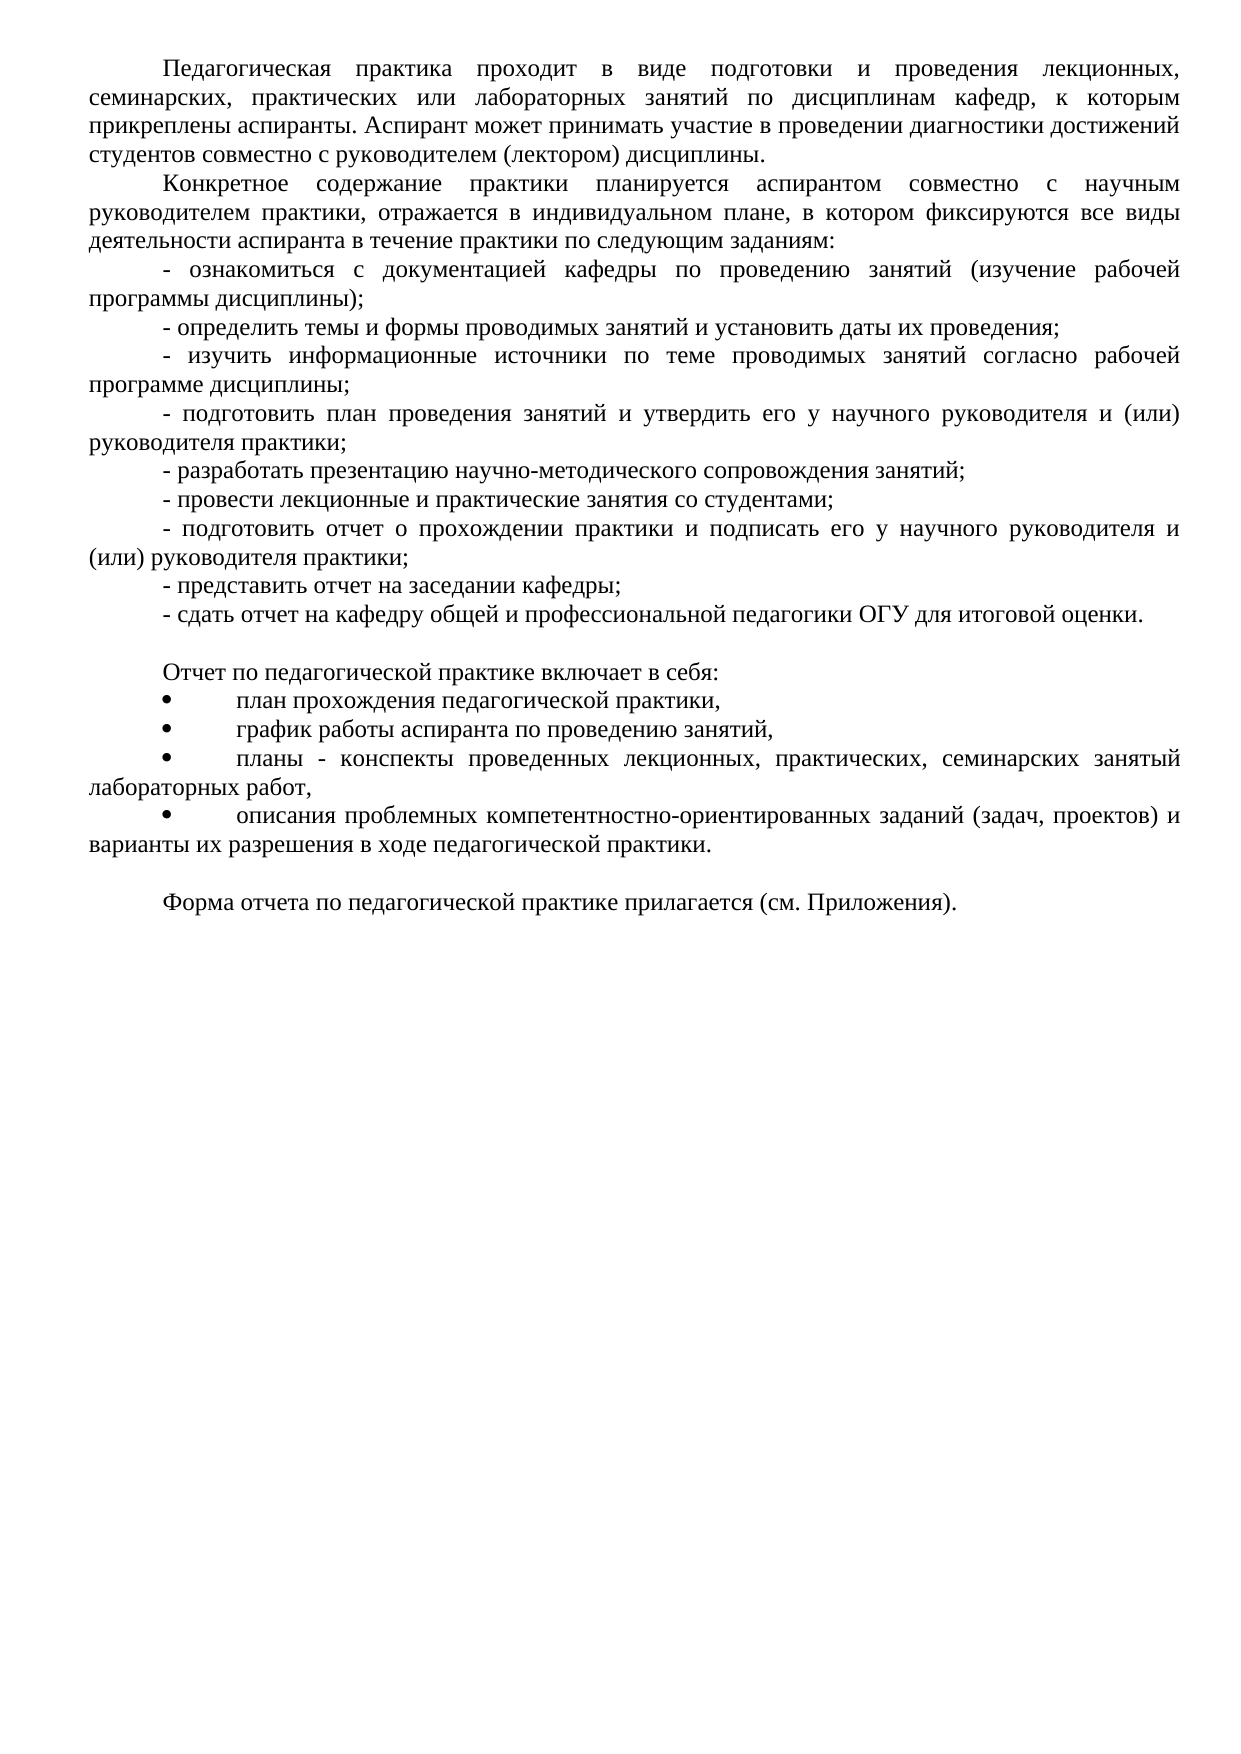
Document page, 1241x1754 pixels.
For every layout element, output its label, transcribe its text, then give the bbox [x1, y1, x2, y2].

text - представить отчет на заседании кафедры; [89, 571, 1181, 599]
text - изучить информационные источники по теме проводимых занятий согласно рабочей программе дисциплины; [89, 341, 1181, 398]
list график работы аспиранта по проведению занятий, [89, 714, 1181, 743]
text Форма отчета по педагогической практике прилагается (см. Приложения). [89, 887, 1181, 916]
list планы - конспекты проведенных лекционных, практических, семинарских занятый лабораторных работ, [89, 743, 1181, 801]
text - разработать презентацию научно-методического сопровождения занятий; [89, 456, 1181, 484]
text - ознакомиться с документацией кафедры по проведению занятий (изучение рабочей программы дисциплины); [89, 254, 1181, 312]
text Отчет по педагогической практике включает в себя: [89, 657, 1181, 686]
text - определить темы и формы проводимых занятий и установить даты их проведения; [89, 312, 1181, 341]
text - подготовить план проведения занятий и утвердить его у научного руководителя и (или) руководителя практики; [89, 398, 1181, 456]
list описания проблемных компетентностно-ориентированных заданий (задач, проектов) и варианты их разрешения в ходе педагогической практики. [89, 801, 1181, 858]
text - подготовить отчет о прохождении практики и подписать его у научного руководителя и (или) руководителя практики; [89, 513, 1181, 571]
text - провести лекционные и практические занятия со студентами; [89, 484, 1181, 513]
text Конкретное содержание практики планируется аспирантом совместно с научным руководителем практики, отражается в индивидуальном плане, в котором фиксируются все виды деятельности аспиранта в течение практики по следующим заданиям: [89, 168, 1181, 254]
text - сдать отчет на кафедру общей и профессиональной педагогики ОГУ для итоговой оценки. [89, 599, 1181, 628]
list план прохождения педагогической практики, [89, 686, 1181, 714]
text Педагогическая практика проходит в виде подготовки и проведения лекционных, семинарских, практических или лабораторных занятий по дисциплинам кафедр, к которым прикреплены аспиранты. Аспирант может принимать участие в проведении диагностики достижений студентов совместно с руководителем (лектором) дисциплины. [89, 53, 1181, 168]
